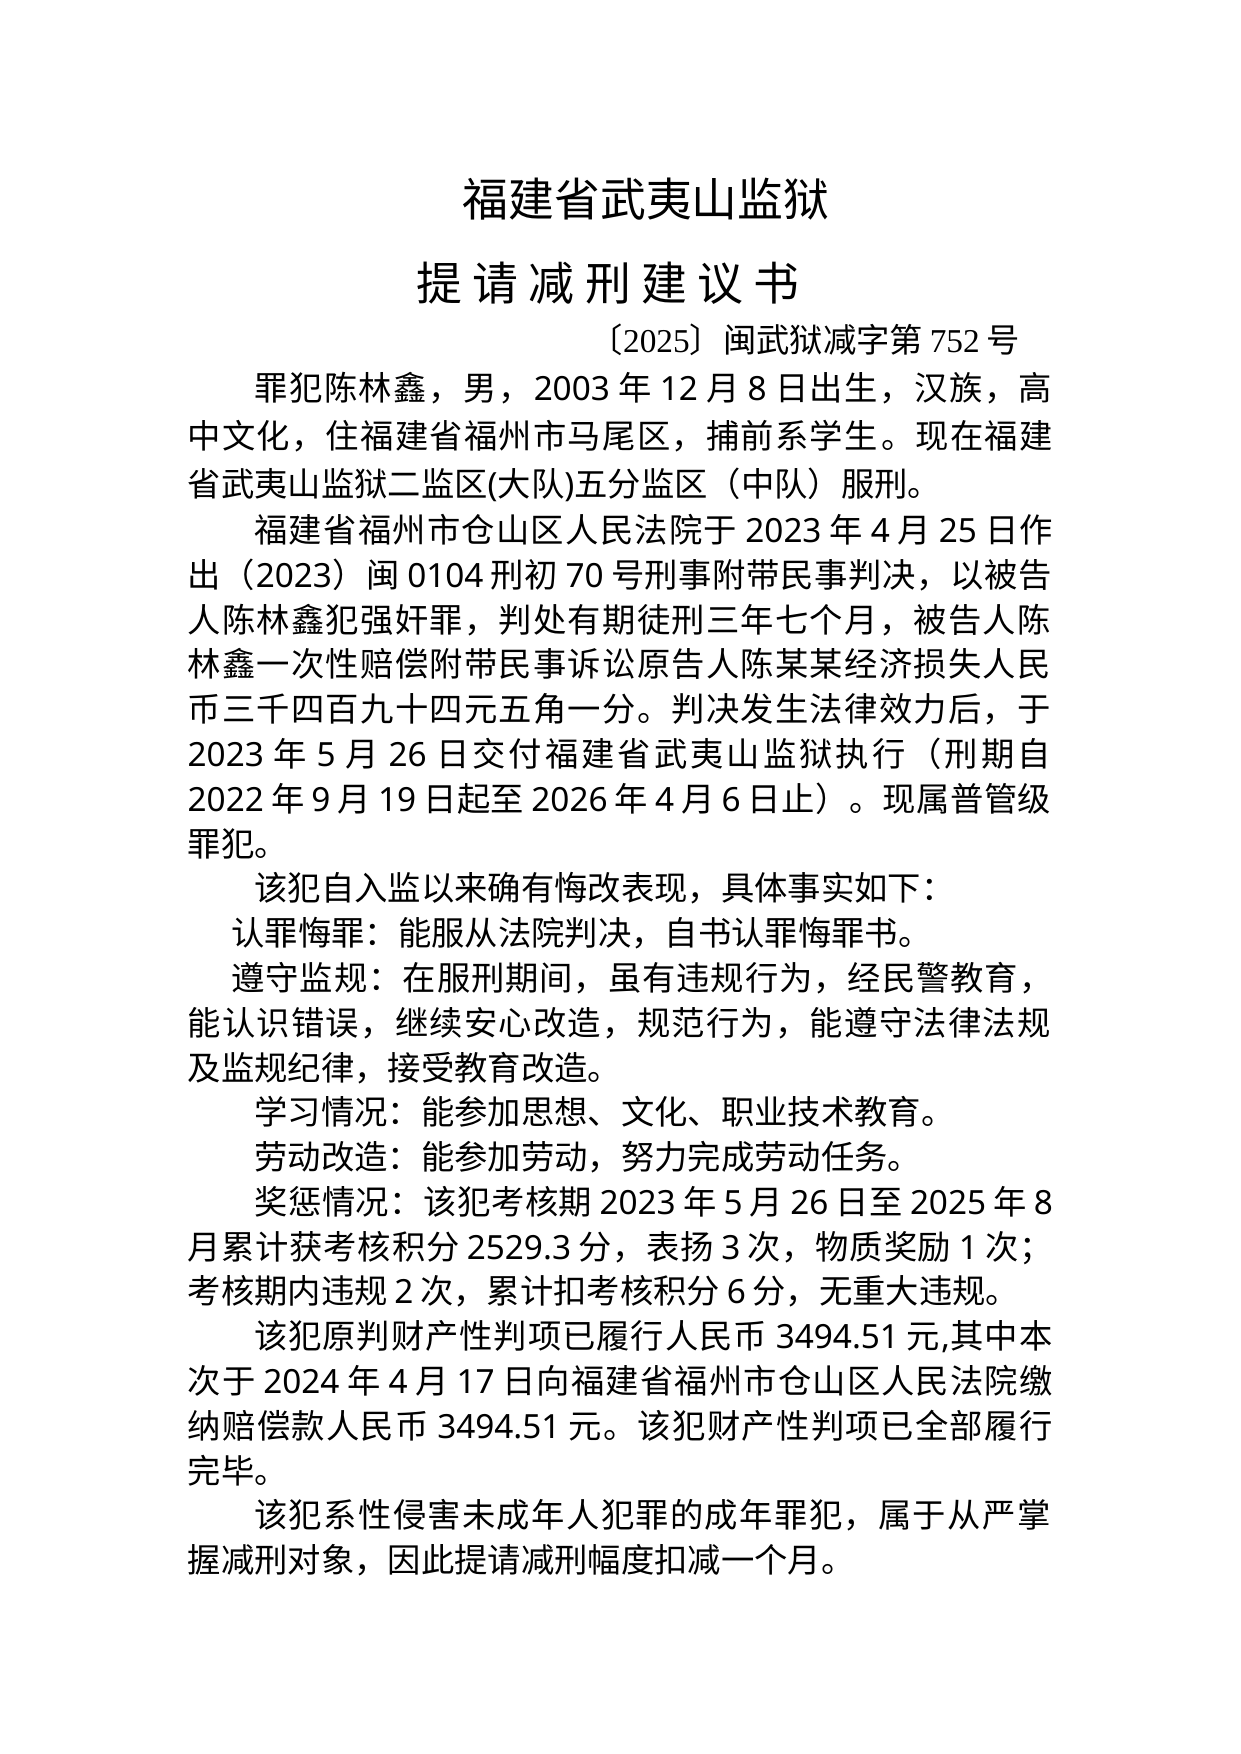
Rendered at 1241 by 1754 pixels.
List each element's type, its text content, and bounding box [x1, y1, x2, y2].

text 该犯自入监以来确有悔改表现，具体事实如下： [187, 865, 1053, 910]
text 学习情况：能参加思想、文化、职业技术教育。 [254, 1089, 1053, 1134]
text 奖惩情况：该犯考核期2023年5月26日至2025年8月累计获考核积分2529.3分，表扬3次，物质奖励1次；考核期内违规2次，累计扣考核积分6分，无重大违规。 [187, 1178, 1053, 1313]
text 〔2025〕闽武狱减字第752号 [254, 317, 1019, 361]
text 该犯系性侵害未成年人犯罪的成年罪犯，属于从严掌握减刑对象，因此提请减刑幅度扣减一个月。 [187, 1492, 1053, 1582]
text 认罪悔罪：能服从法院判决，自书认罪悔罪书。 [187, 910, 1053, 954]
text 提 请 减 刑 建 议 书 [187, 233, 1053, 317]
text 劳动改造：能参加劳动，努力完成劳动任务。 [187, 1134, 1053, 1178]
text 福建省福州市仓山区人民法院于2023年4月25日作出（2023）闽0104刑初70号刑事附带民事判决，以被告人陈林鑫犯强奸罪，判处有期徒刑三年七个月，被告人陈林鑫一次性赔偿附带民事诉讼原告人陈某某经济损失人民币三千四百九十四元五角一分。判决发生法律效力后，于2023年5月26日交付福建省武夷山监狱执行（刑期自2022年9月19日起至2026年4月6日止）。现属普管级罪犯。 [187, 507, 1053, 865]
text 遵守监规：在服刑期间，虽有违规行为，经民警教育，能认识错误，继续安心改造，规范行为，能遵守法律法规及监规纪律，接受教育改造。 [187, 954, 1053, 1089]
text 福建省武夷山监狱 [187, 150, 1053, 233]
text 罪犯陈林鑫，男，2003年12月8日出生，汉族，高中文化，住福建省福州市马尾区，捕前系学生。现在福建省武夷山监狱二监区(大队)五分监区（中队）服刑。 [187, 361, 1053, 507]
text 该犯原判财产性判项已履行人民币3494.51元,其中本次于2024年4月17日向福建省福州市仓山区人民法院缴纳赔偿款人民币3494.51元。该犯财产性判项已全部履行完毕。 [187, 1313, 1053, 1492]
